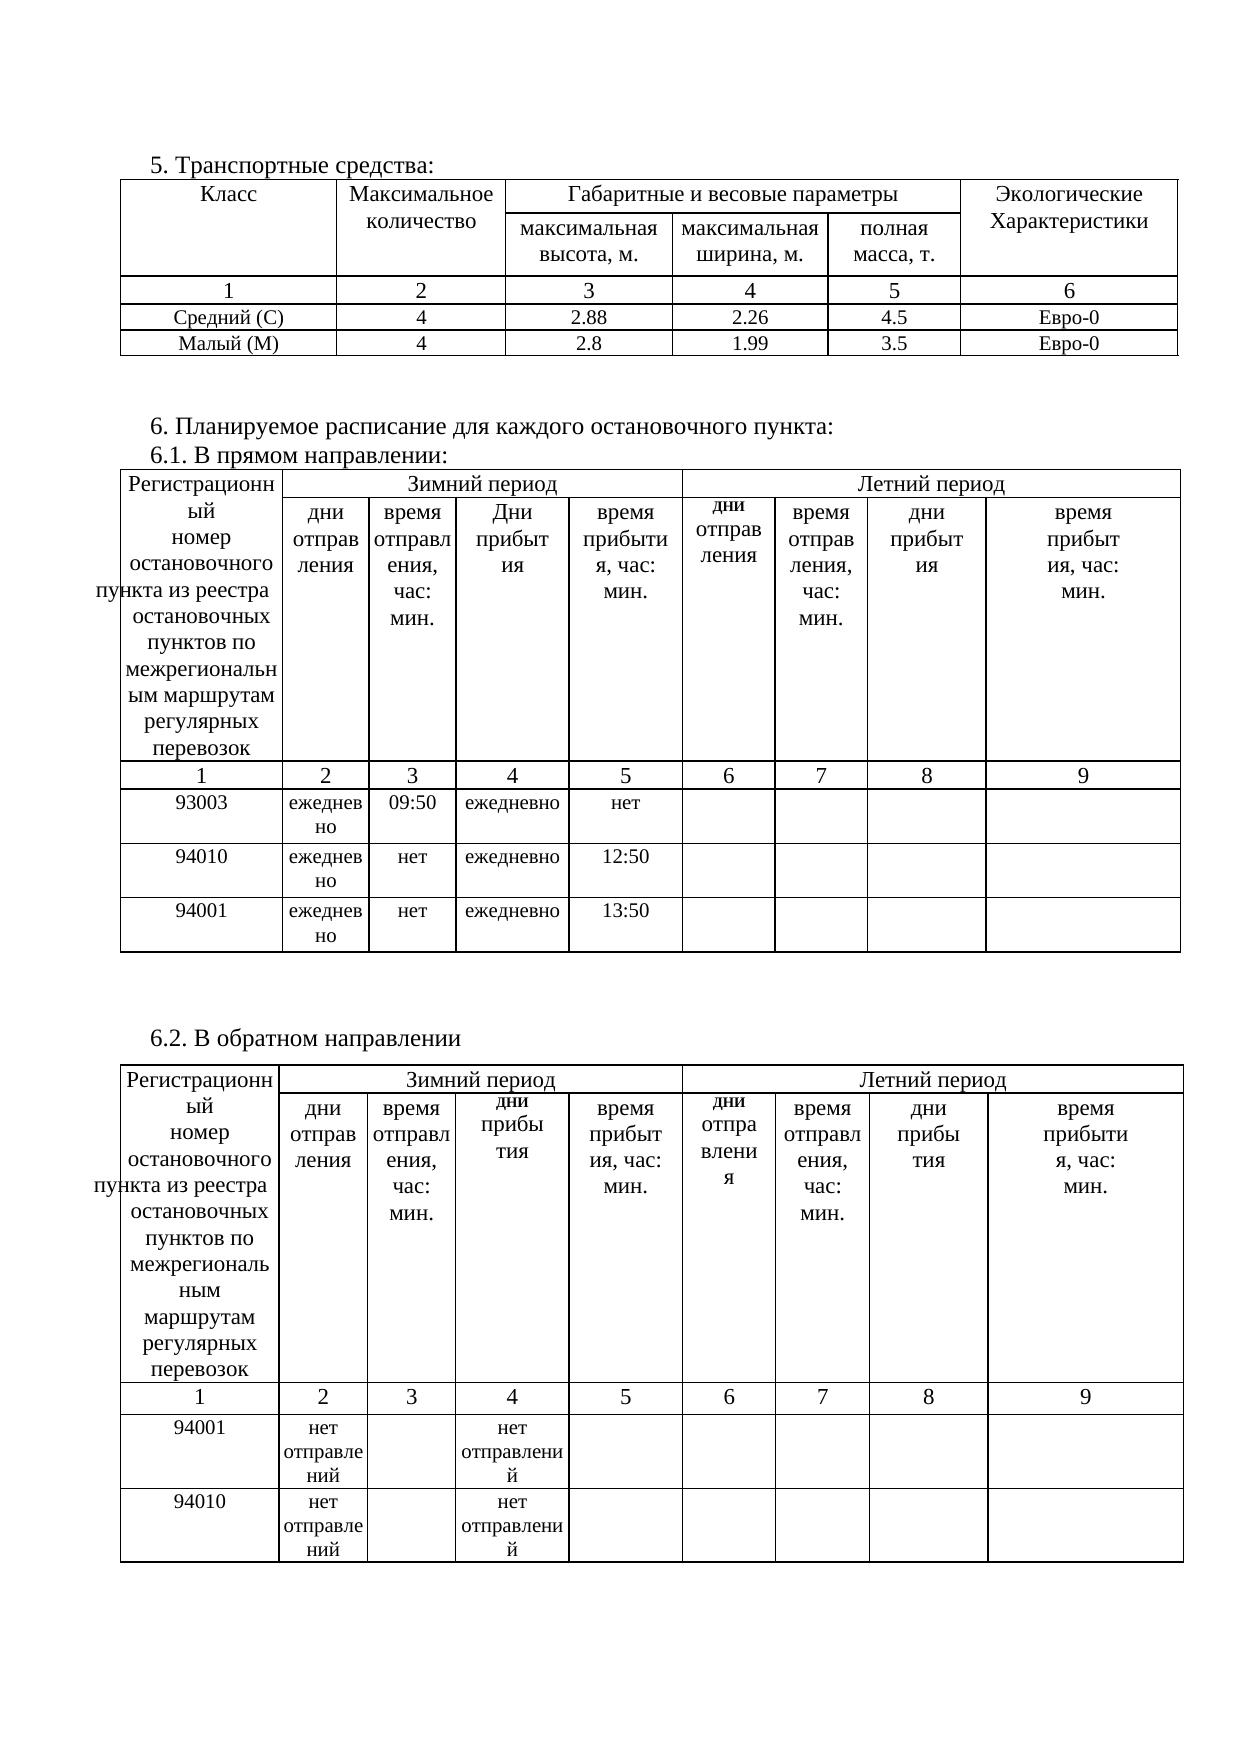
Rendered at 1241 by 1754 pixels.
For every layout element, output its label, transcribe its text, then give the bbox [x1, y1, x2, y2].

table_cell 8 [870, 1383, 987, 1414]
table_cell 2.26 [673, 305, 827, 329]
table_header Зимний период [283, 470, 682, 497]
table_header Класс [121, 180, 336, 275]
table_cell [868, 898, 985, 951]
table_cell [683, 1489, 775, 1561]
table_cell [868, 844, 985, 897]
table_cell максимальная ширина, м. [673, 214, 827, 275]
table_cell дни прибыт ия [868, 498, 985, 760]
table_cell [683, 898, 774, 951]
table_cell дни отправ ления [280, 1094, 367, 1382]
table_cell [987, 898, 1180, 951]
table_cell [570, 1415, 682, 1487]
table_cell ежедневно [283, 898, 368, 951]
table_cell 1 [121, 1383, 278, 1414]
table_cell 5 [570, 762, 682, 788]
table_cell 2 [283, 762, 368, 788]
table_cell 4 [337, 305, 505, 329]
table_cell 12:50 [570, 844, 682, 897]
table_cell время прибыти я, час: мин. [570, 498, 682, 760]
table_cell 09:50 [370, 790, 455, 842]
table_cell Средний (С) [121, 305, 336, 329]
table_cell ежедневно [457, 844, 568, 897]
table_cell 6 [683, 1383, 775, 1414]
table_cell 93003 [121, 790, 282, 842]
table_cell нет отправлений [280, 1489, 367, 1561]
table_cell 5 [829, 277, 960, 303]
table_cell ежедневно [283, 790, 368, 842]
text 6.1. В прямом направлении: [150, 440, 1090, 469]
table_cell [870, 1415, 987, 1487]
table_header Экологические Характеристики [961, 180, 1177, 275]
table_cell [776, 1415, 869, 1487]
table_cell [870, 1489, 987, 1561]
text 5. Транспортные средства: [150, 150, 1090, 179]
table_cell ДНИ отпра влени я [683, 1094, 775, 1382]
table_cell [570, 1489, 682, 1561]
text 6.2. В обратном направлении [150, 1023, 1090, 1052]
table_cell [776, 790, 867, 842]
table_cell Дни прибыт ия [457, 498, 568, 760]
table_cell 5 [570, 1383, 682, 1414]
table_cell ежедневно [283, 844, 368, 897]
table_cell [368, 1415, 455, 1487]
table_cell 94010 [121, 1489, 278, 1561]
table_cell 3.5 [829, 331, 960, 354]
table_cell ДНИ прибы тия [456, 1094, 568, 1382]
table_header Максимальное количество [337, 180, 505, 275]
table_cell [989, 1489, 1183, 1561]
table_cell нет [370, 844, 455, 897]
table_cell нет отправлений [456, 1415, 568, 1487]
table_cell 7 [776, 762, 867, 788]
table_cell [776, 844, 867, 897]
table_cell время отправл ения, час: мин. [368, 1094, 455, 1382]
table_cell нет [570, 790, 682, 842]
table_header Регистрационный номер остановочного пункта из реестра остановочных пунктов по межрегиональным маршрутам регулярных перевозок [121, 470, 282, 760]
table_cell нет отправлений [280, 1415, 367, 1487]
table_cell [987, 790, 1180, 842]
table_cell 8 [868, 762, 985, 788]
table_cell [776, 898, 867, 951]
table_header Летний период [683, 470, 1180, 497]
table_cell 13:50 [570, 898, 682, 951]
table_cell [776, 1489, 869, 1561]
table_cell время отправ ления, час: мин. [776, 498, 867, 760]
table_cell 94001 [121, 898, 282, 951]
table_cell [683, 844, 774, 897]
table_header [121, 1066, 278, 1382]
table_cell 3 [370, 762, 455, 788]
table_cell время прибыт ия, час: мин. [987, 498, 1180, 760]
table_cell время прибыт ия, час: мин. [570, 1094, 682, 1382]
table_cell нет [370, 898, 455, 951]
table_cell 9 [989, 1383, 1183, 1414]
table_cell 2 [280, 1383, 367, 1414]
table_cell время прибыти я, час: мин. [989, 1094, 1183, 1382]
table_header Летний период [683, 1066, 1183, 1092]
table_cell [683, 790, 774, 842]
table_cell [868, 790, 985, 842]
table_cell Евро-0 [961, 331, 1177, 354]
table_cell 6 [683, 762, 774, 788]
table_cell 4 [457, 762, 568, 788]
table_cell 1 [121, 762, 282, 788]
table_cell 4 [673, 277, 827, 303]
table_cell 4 [337, 331, 505, 354]
table_cell 1 [121, 277, 336, 303]
table_cell 1.99 [673, 331, 827, 354]
table_cell 2.88 [506, 305, 672, 329]
table_cell дни прибы тия [870, 1094, 987, 1382]
table_cell 4.5 [829, 305, 960, 329]
table_cell Евро-0 [961, 305, 1177, 329]
table_cell 9 [987, 762, 1180, 788]
table_header Габаритные и весовые параметры [506, 180, 960, 212]
table_cell время отправл ения, час: мин. [370, 498, 455, 760]
table_cell время отправл ения, час: мин. [776, 1094, 869, 1382]
table_cell 94010 [121, 844, 282, 897]
table_cell 3 [368, 1383, 455, 1414]
table_cell ДНИ отправ ления [683, 498, 774, 760]
table_cell 7 [776, 1383, 869, 1414]
table_cell [368, 1489, 455, 1561]
table_cell [683, 1415, 775, 1487]
table_cell 4 [456, 1383, 568, 1414]
table_cell 2 [337, 277, 505, 303]
table_cell 94001 [121, 1415, 278, 1487]
table_cell Малый (М) [121, 331, 336, 354]
table_cell [989, 1415, 1183, 1487]
table_cell дни отправ ления [283, 498, 368, 760]
table_cell 3 [506, 277, 672, 303]
text 6. Планируемое расписание для каждого остановочного пункта: [150, 411, 1090, 440]
table_cell 2.8 [506, 331, 672, 354]
table_cell максимальная высота, м. [506, 214, 672, 275]
table_header Зимний период [280, 1066, 682, 1092]
table_cell полная масса, т. [829, 214, 960, 275]
table_cell ежедневно [457, 790, 568, 842]
table_cell нет отправлений [456, 1489, 568, 1561]
table_cell ежедневно [457, 898, 568, 951]
table_cell 6 [961, 277, 1177, 303]
table_cell [987, 844, 1180, 897]
